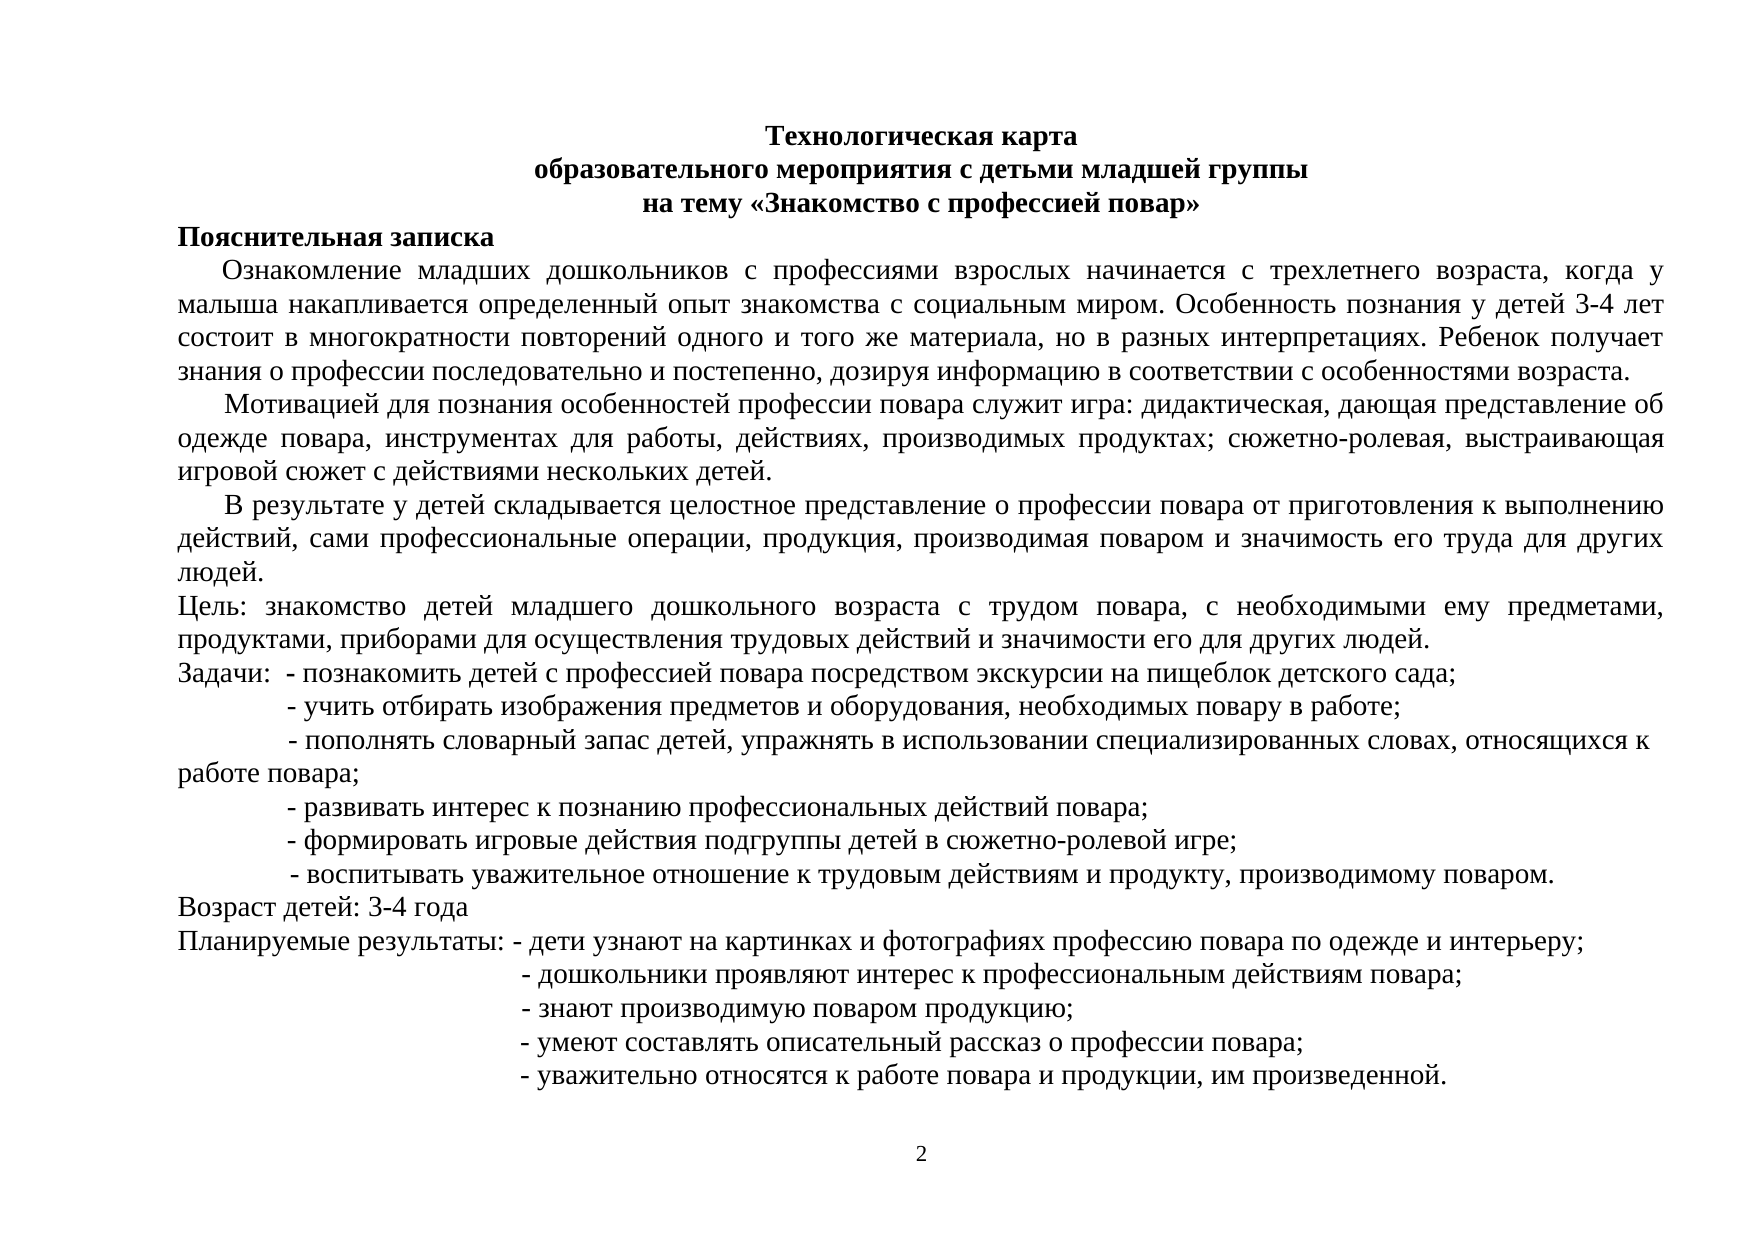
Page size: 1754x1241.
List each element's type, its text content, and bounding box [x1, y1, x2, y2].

text В результате у детей складывается целостное представление о профессии повара от приготовления к выполнению действий, сами профессиональные операции, продукция, производимая поваром и значимость его труда для других людей. [177, 487, 1665, 588]
text - развивать интерес к познанию профессиональных действий повара; [177, 789, 1651, 822]
text Технологическая карта [177, 118, 1665, 152]
text Планируемые результаты: - дети узнают на картинках и фотографиях профессию повара по одежде и интерьеру; [177, 923, 1651, 957]
text Задачи: - познакомить детей с профессией повара посредством экскурсии на пищеблок детского сада; [177, 655, 1651, 688]
text Цель: знакомство детей младшего дошкольного возраста с трудом повара, с необходимыми ему предметами, продуктами, приборами для осуществления трудовых действий и значимости его для других людей. [177, 588, 1665, 655]
text - учить отбирать изображения предметов и оборудования, необходимых повару в работе; [177, 688, 1651, 722]
text - формировать игровые действия подгруппы детей в сюжетно-ролевой игре; [177, 822, 1651, 856]
text - пополнять словарный запас детей, упражнять в использовании специализированных словах, относящихся к работе повара; [177, 722, 1651, 789]
text Ознакомление младших дошкольников с профессиями взрослых начинается с трехлетнего возраста, когда у малыша накапливается определенный опыт знакомства с социальным миром. Особенность познания у детей 3-4 лет состоит в многократности повторений одного и того же материала, но в разных интерпретациях. Ребенок получает знания о профессии последовательно и постепенно, дозируя информацию в соответствии с особенностями возраста. [177, 252, 1665, 386]
text на тему «Знакомство с профессией повар» [177, 185, 1665, 219]
text Возраст детей: 3-4 года [177, 889, 1665, 923]
text Мотивацией для познания особенностей профессии повара служит игра: дидактическая, дающая представление об одежде повара, инструментах для работы, действиях, производимых продуктах; сюжетно-ролевая, выстраивающая игровой сюжет с действиями нескольких детей. [177, 386, 1665, 487]
text - воспитывать уважительное отношение к трудовым действиям и продукту, производимому поваром. [177, 856, 1665, 889]
text - умеют составлять описательный рассказ о профессии повара; [177, 1024, 1665, 1057]
text - уважительно относятся к работе повара и продукции, им произведенной. [177, 1057, 1665, 1091]
text - дошкольники проявляют интерес к профессиональным действиям повара; [186, 957, 1651, 990]
text образовательного мероприятия с детьми младшей группы [177, 152, 1665, 185]
text - знают производимую поваром продукцию; [186, 990, 1651, 1024]
text Пояснительная записка [177, 219, 1665, 252]
